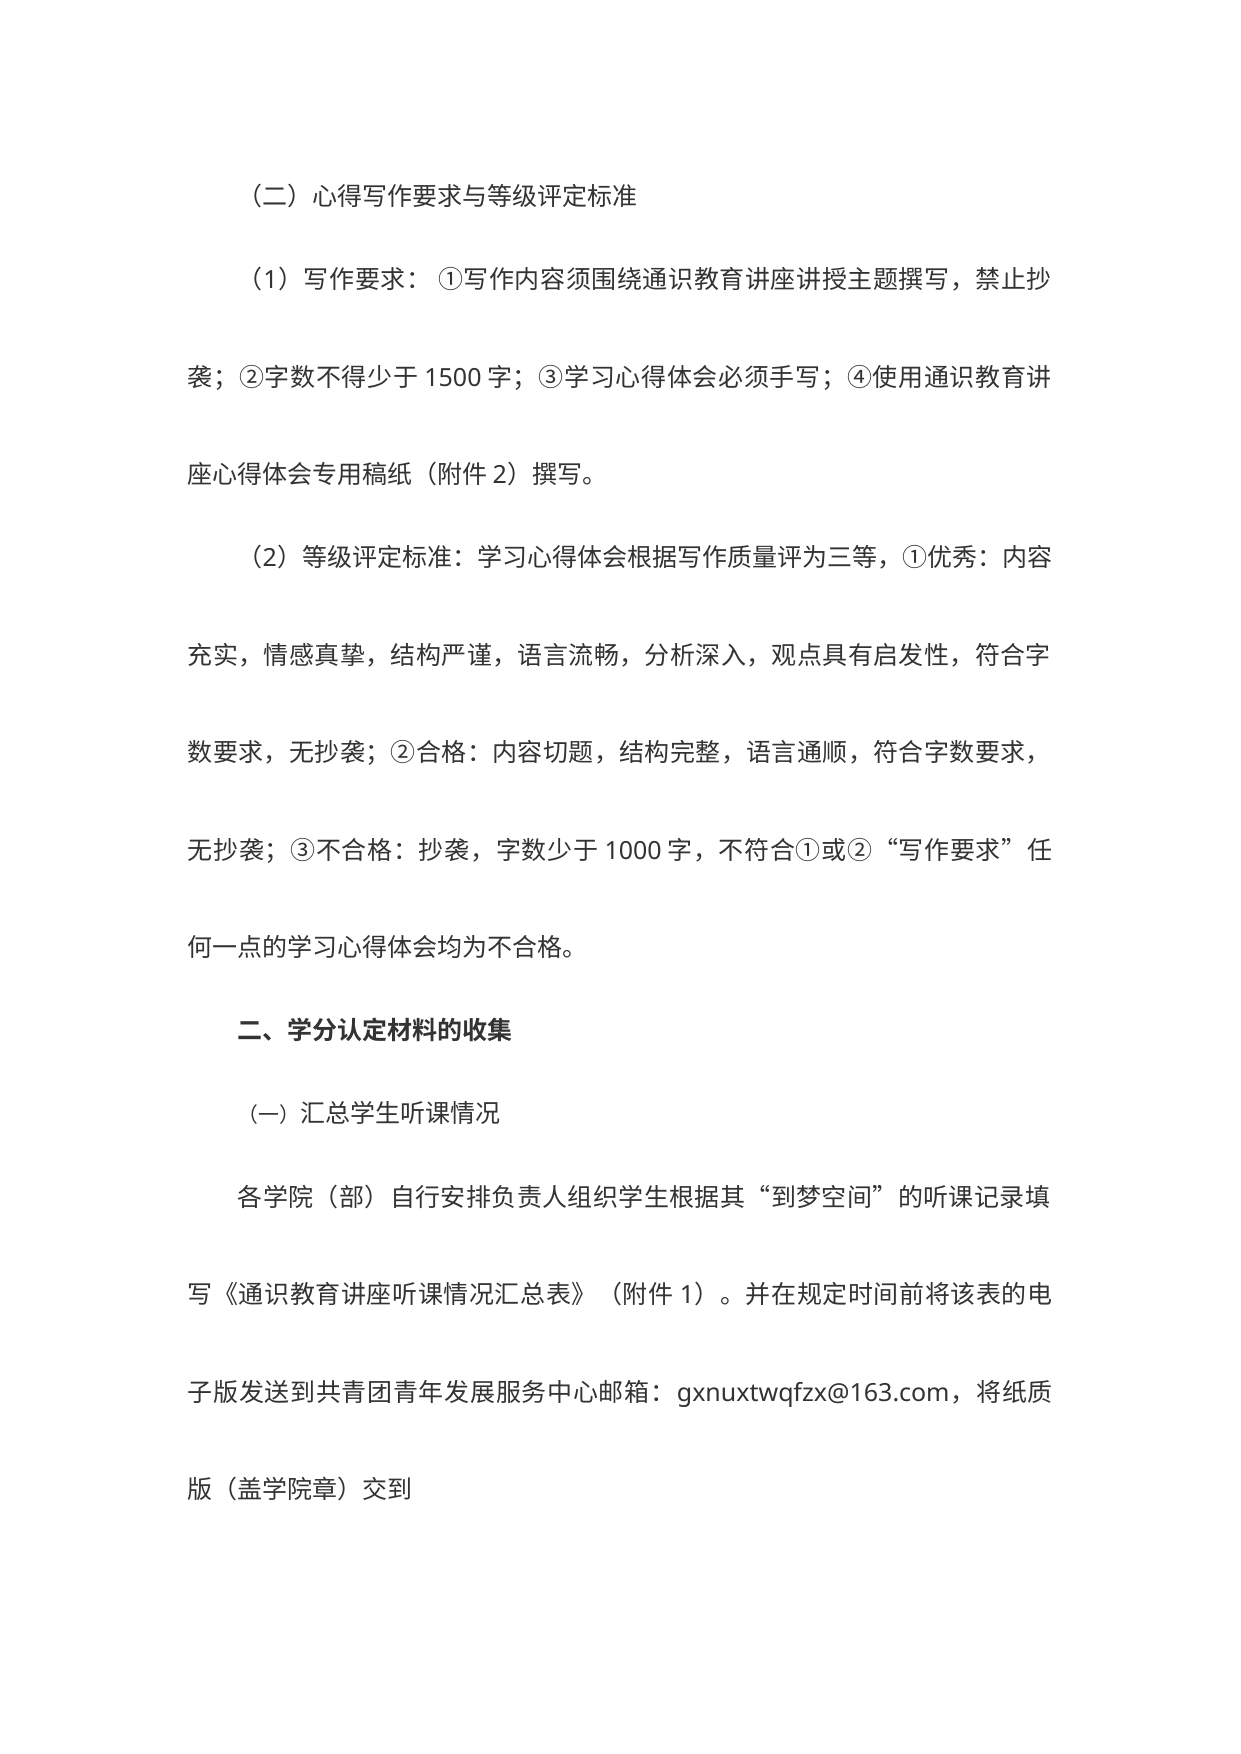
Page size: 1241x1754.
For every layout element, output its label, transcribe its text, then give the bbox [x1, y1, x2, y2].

list 心得写作要求与等级评定标准 [187, 162, 1053, 227]
text 各学院（部）自行安排负责人组织学生根据其“到梦空间”的听课记录填写《通识教育讲座听课情况汇总表》（附件1）。并在规定时间前将该表的电子版发送到共青团青年发展服务中心邮箱：gxnuxtwqfzx@163.com，将纸质版（盖学院章）交到 [187, 1163, 1053, 1520]
text （1）写作要求： ①写作内容须围绕通识教育讲座讲授主题撰写，禁止抄袭；②字数不得少于1500字；③学习心得体会必须手写；④使用通识教育讲座心得体会专用稿纸（附件2）撰写。 [187, 245, 1053, 505]
list 二、学分认定材料的收集 [187, 996, 1053, 1061]
list 汇总学生听课情况 [187, 1079, 1053, 1144]
text （2）等级评定标准：学习心得体会根据写作质量评为三等，①优秀：内容充实，情感真挚，结构严谨，语言流畅，分析深入，观点具有启发性，符合字数要求，无抄袭；②合格：内容切题，结构完整，语言通顺，符合字数要求，无抄袭；③不合格：抄袭，字数少于1000字，不符合①或②“写作要求”任何一点的学习心得体会均为不合格。 [187, 523, 1053, 978]
